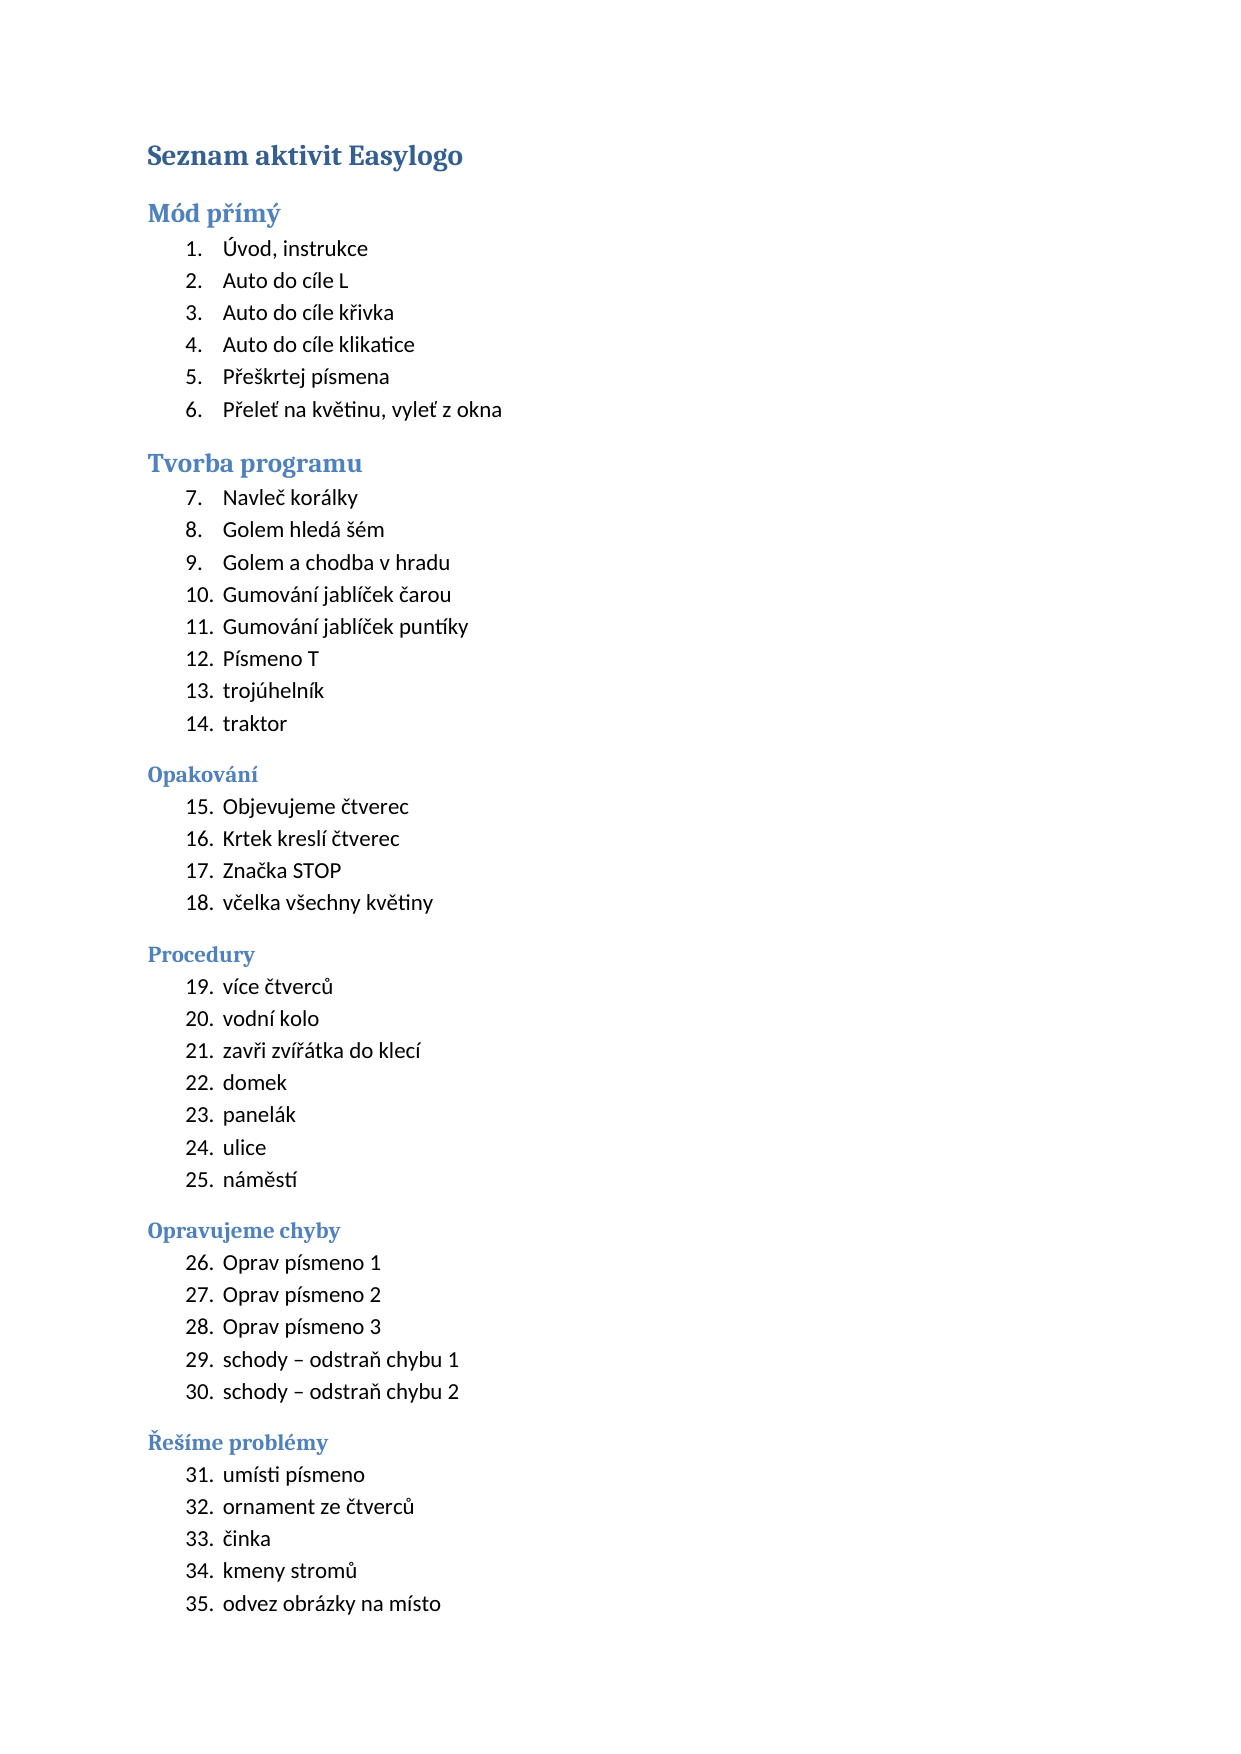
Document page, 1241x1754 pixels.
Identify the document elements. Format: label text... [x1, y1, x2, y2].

list Objevujeme čtverec [185, 792, 1093, 820]
subtitle Mód přímý [148, 198, 1093, 229]
list Gumování jablíček puntíky [185, 612, 1093, 640]
subtitle Seznam aktivit Easylogo [148, 139, 1093, 172]
subtitle Řešíme problémy [148, 1430, 1093, 1456]
subtitle Opravujeme chyby [148, 1218, 1093, 1244]
list odvez obrázky na místo [185, 1589, 1093, 1617]
list Oprav písmeno 1 [185, 1248, 1093, 1276]
list Auto do cíle L [185, 266, 1093, 294]
list více čtverců [185, 972, 1093, 1000]
list Golem hledá šém [185, 516, 1093, 544]
list Přeškrtej písmena [185, 362, 1093, 391]
subtitle Opakování [148, 762, 1093, 788]
list domek [185, 1068, 1093, 1096]
list Písmeno T [185, 644, 1093, 672]
list trojúhelník [185, 677, 1093, 704]
list kmeny stromů [185, 1557, 1093, 1585]
list vodní kolo [185, 1004, 1093, 1032]
list náměstí [185, 1165, 1093, 1193]
list Navleč korálky [185, 483, 1093, 511]
list zavři zvířátka do klecí [185, 1036, 1093, 1064]
list traktor [185, 709, 1093, 737]
list Golem a chodba v hradu [185, 548, 1093, 576]
list Úvod, instrukce [185, 234, 1093, 262]
list schody – odstraň chybu 1 [185, 1345, 1093, 1373]
list schody – odstraň chybu 2 [185, 1377, 1093, 1405]
list Krtek kreslí čtverec [185, 824, 1093, 852]
list Auto do cíle křivka [185, 298, 1093, 326]
subtitle Tvorba programu [148, 448, 1093, 479]
list ornament ze čtverců [185, 1492, 1093, 1520]
list Auto do cíle klikatice [185, 330, 1093, 358]
list včelka všechny květiny [185, 888, 1093, 917]
list umísti písmeno [185, 1460, 1093, 1488]
list činka [185, 1524, 1093, 1552]
list ulice [185, 1133, 1093, 1161]
list Značka STOP [185, 856, 1093, 884]
list Oprav písmeno 2 [185, 1280, 1093, 1308]
list Oprav písmeno 3 [185, 1312, 1093, 1341]
list Gumování jablíček čarou [185, 580, 1093, 608]
subtitle Procedury [148, 942, 1093, 968]
list Přeleť na květinu, vyleť z okna [185, 395, 1093, 423]
list panelák [185, 1101, 1093, 1128]
